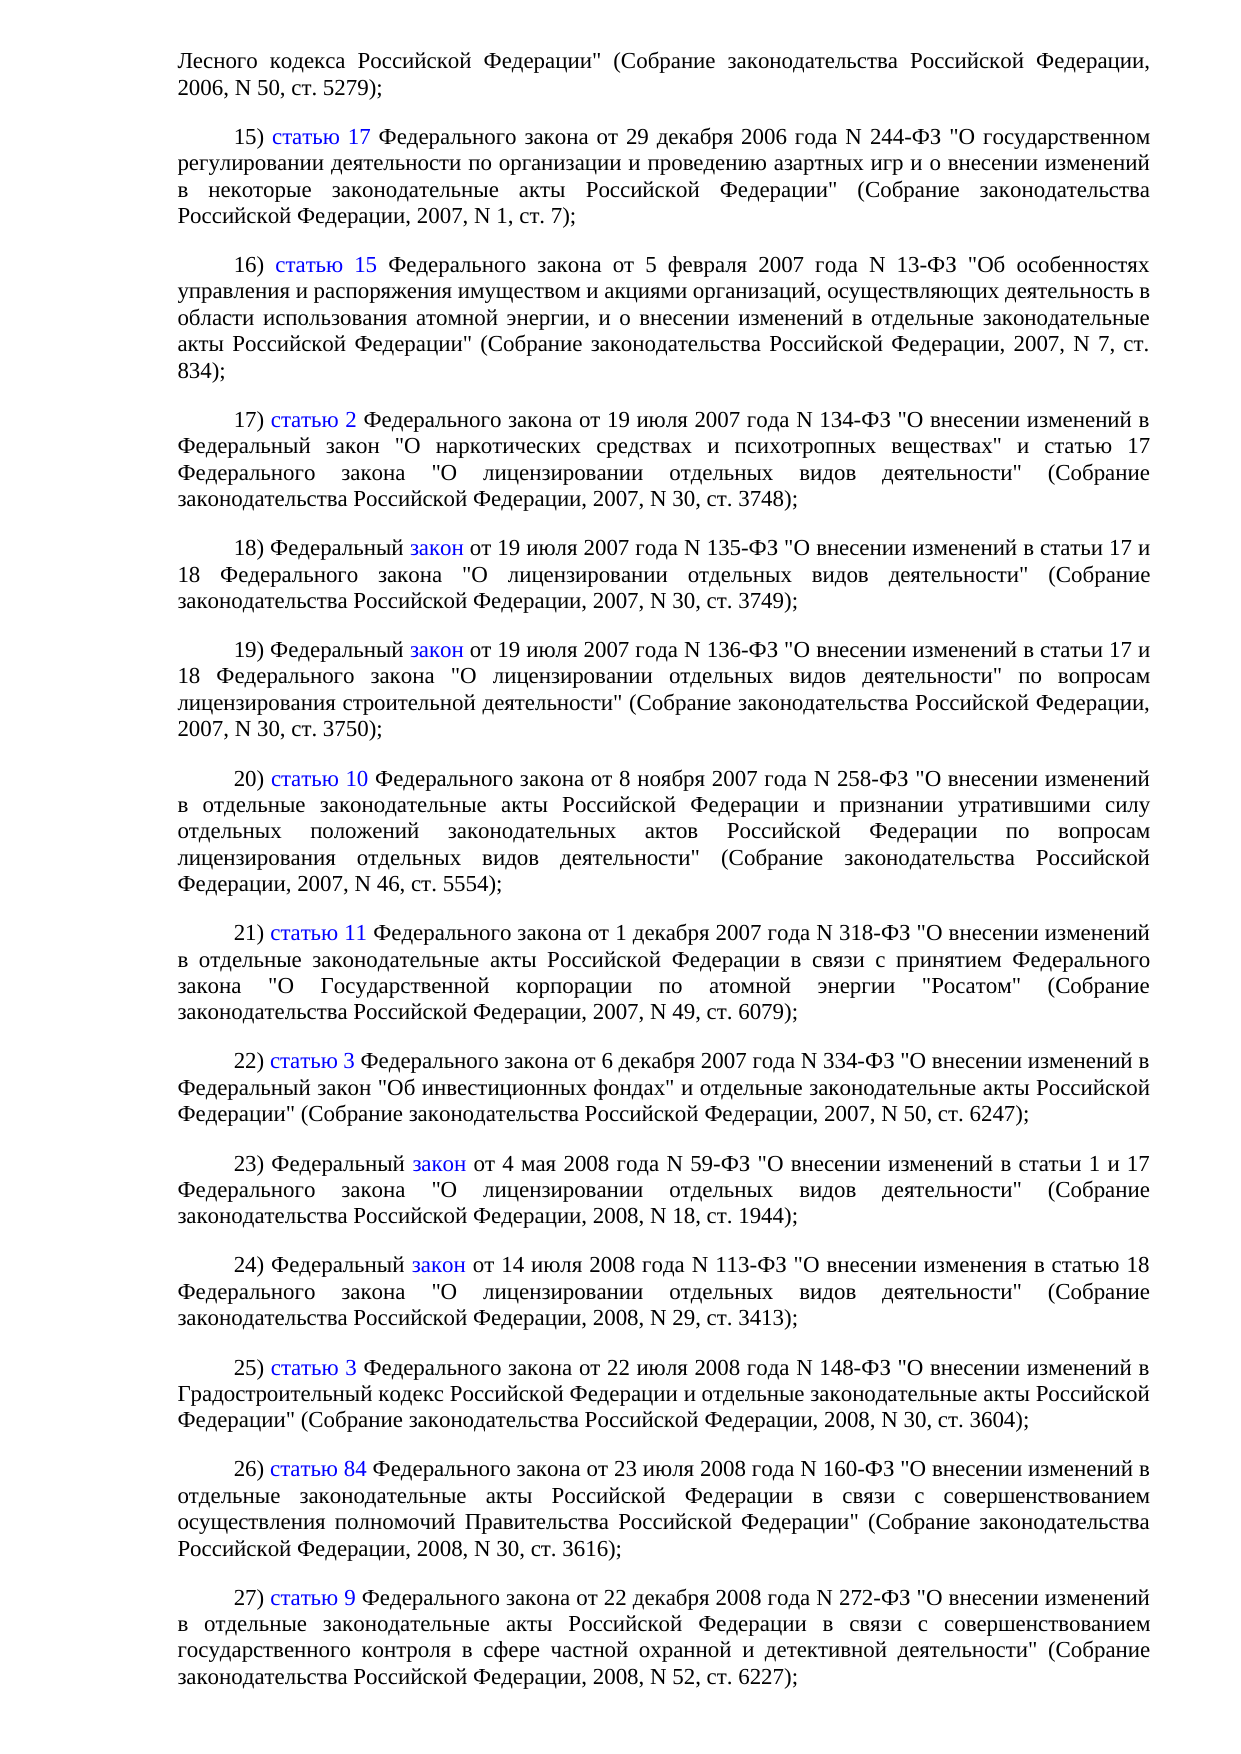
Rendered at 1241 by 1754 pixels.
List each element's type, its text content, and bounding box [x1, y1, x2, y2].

text 24) Федеральный закон от 14 июля 2008 года N 113-ФЗ "О внесении изменения в статью 18 Федерального закона "О лицензировании отдельных видов деятельности" (Собрание законодательства Российской Федерации, 2008, N 29, ст. 3413); [177, 1252, 1152, 1331]
text 20) статью 10 Федерального закона от 8 ноября 2007 года N 258-ФЗ "О внесении изменений в отдельные законодательные акты Российской Федерации и признании утратившими силу отдельных положений законодательных актов Российской Федерации по вопросам лицензирования отдельных видов деятельности" (Собрание законодательства Российской Федерации, 2007, N 46, ст. 5554); [177, 764, 1152, 896]
text 16) статью 15 Федерального закона от 5 февраля 2007 года N 13-ФЗ "Об особенностях управления и распоряжения имуществом и акциями организаций, осуществляющих деятельность в области использования атомной энергии, и о внесении изменений в отдельные законодательные акты Российской Федерации" (Собрание законодательства Российской Федерации, 2007, N 7, ст. 834); [177, 251, 1152, 383]
text 21) статью 11 Федерального закона от 1 декабря 2007 года N 318-ФЗ "О внесении изменений в отдельные законодательные акты Российской Федерации в связи с принятием Федерального закона "О Государственной корпорации по атомной энергии "Росатом" (Собрание законодательства Российской Федерации, 2007, N 49, ст. 6079); [177, 919, 1152, 1025]
text 25) статью 3 Федерального закона от 22 июля 2008 года N 148-ФЗ "О внесении изменений в Градостроительный кодекс Российской Федерации и отдельные законодательные акты Российской Федерации" (Собрание законодательства Российской Федерации, 2008, N 30, ст. 3604); [177, 1353, 1152, 1433]
text 19) Федеральный закон от 19 июля 2007 года N 136-ФЗ "О внесении изменений в статьи 17 и 18 Федерального закона "О лицензировании отдельных видов деятельности" по вопросам лицензирования строительной деятельности" (Собрание законодательства Российской Федерации, 2007, N 30, ст. 3750); [177, 636, 1152, 742]
text 22) статью 3 Федерального закона от 6 декабря 2007 года N 334-ФЗ "О внесении изменений в Федеральный закон "Об инвестиционных фондах" и отдельные законодательные акты Российской Федерации" (Собрание законодательства Российской Федерации, 2007, N 50, ст. 6247); [177, 1048, 1152, 1127]
text 26) статью 84 Федерального закона от 23 июля 2008 года N 160-ФЗ "О внесении изменений в отдельные законодательные акты Российской Федерации в связи с совершенствованием осуществления полномочий Правительства Российской Федерации" (Собрание законодательства Российской Федерации, 2008, N 30, ст. 3616); [177, 1456, 1152, 1561]
text 17) статью 2 Федерального закона от 19 июля 2007 года N 134-ФЗ "О внесении изменений в Федеральный закон "О наркотических средствах и психотропных веществах" и статью 17 Федерального закона "О лицензировании отдельных видов деятельности" (Собрание законодательства Российской Федерации, 2007, N 30, ст. 3748); [177, 406, 1152, 511]
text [177, 47, 1152, 100]
text 27) статью 9 Федерального закона от 22 декабря 2008 года N 272-ФЗ "О внесении изменений в отдельные законодательные акты Российской Федерации в связи с совершенствованием государственного контроля в сфере частной охранной и детективной деятельности" (Собрание законодательства Российской Федерации, 2008, N 52, ст. 6227); [177, 1584, 1152, 1689]
text 23) Федеральный закон от 4 мая 2008 года N 59-ФЗ "О внесении изменений в статьи 1 и 17 Федерального закона "О лицензировании отдельных видов деятельности" (Собрание законодательства Российской Федерации, 2008, N 18, ст. 1944); [177, 1149, 1152, 1229]
text 18) Федеральный закон от 19 июля 2007 года N 135-ФЗ "О внесении изменений в статьи 17 и 18 Федерального закона "О лицензировании отдельных видов деятельности" (Собрание законодательства Российской Федерации, 2007, N 30, ст. 3749); [177, 534, 1152, 613]
text 15) статью 17 Федерального закона от 29 декабря 2006 года N 244-ФЗ "О государственном регулировании деятельности по организации и проведению азартных игр и о внесении изменений в некоторые законодательные акты Российской Федерации" (Собрание законодательства Российской Федерации, 2007, N 1, ст. 7); [177, 123, 1152, 228]
